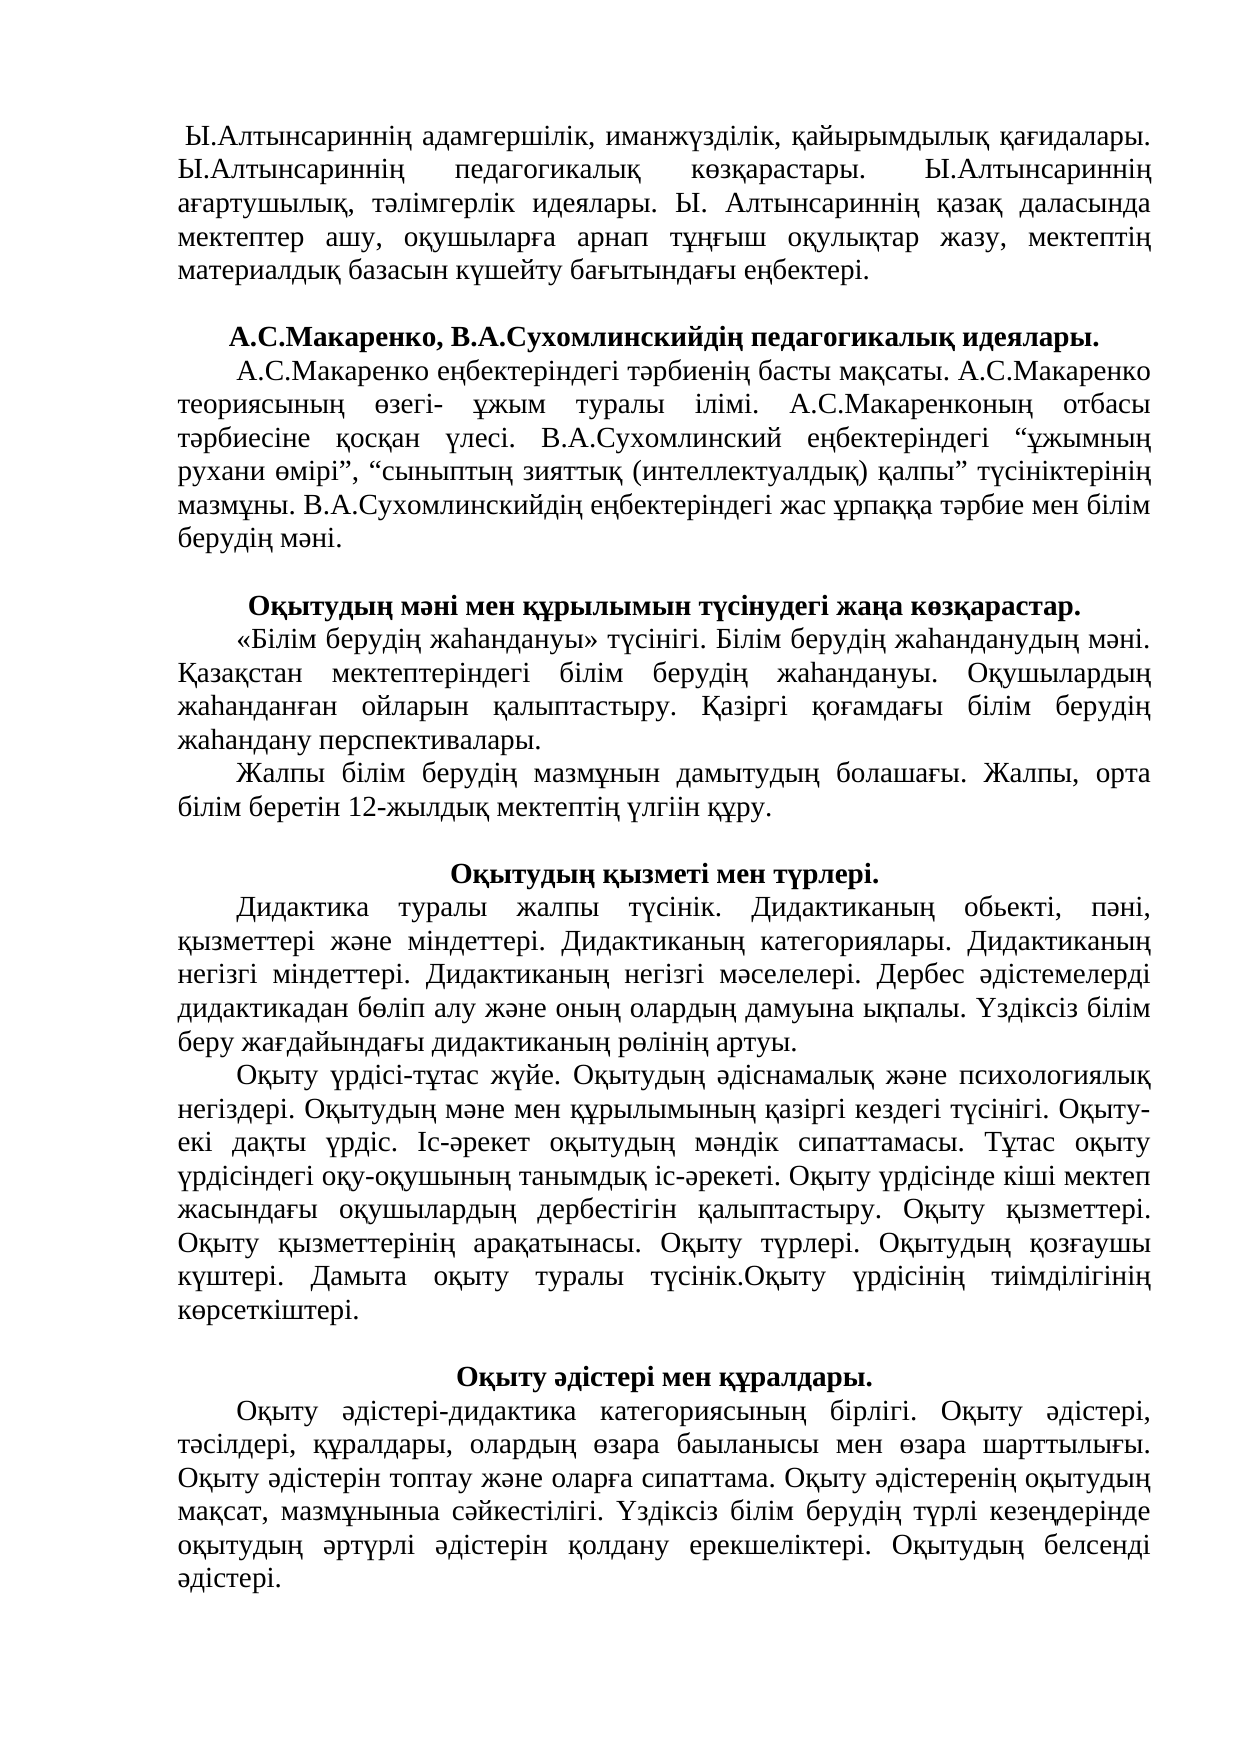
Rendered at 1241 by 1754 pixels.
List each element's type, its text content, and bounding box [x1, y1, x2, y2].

text Оқыту әдістері мен құралдары. [177, 1359, 1152, 1393]
text А.С.Макаренко еңбектеріндегі тәрбиенің басты мақсаты. А.С.Макаренко теориясының өзегі- ұжым туралы ілімі. А.С.Макаренконың отбасы тәрбиесіне қосқан үлесі. В.А.Сухомлинский еңбектеріндегі “ұжымның рухани өмірі”, “сыныптың зияттық (интеллектуалдық) қалпы” түсініктерінің мазмұны. В.А.Сухомлинскийдің еңбектеріндегі жас ұрпаққа тәрбие мен білім берудің мәні. [177, 353, 1152, 554]
text «Білім берудің жаһандануы» түсінігі. Білім берудің жаһанданудың мәні. Қазақстан мектептеріндегі білім берудің жаһандануы. Оқушылардың жаһанданған ойларын қалыптастыру. Қазіргі қоғамдағы білім берудің жаһандану перспективалары. [177, 621, 1152, 755]
text Оқытудың қызметі мен түрлері. [177, 856, 1152, 889]
text Оқыту әдістері-дидактика категориясының бірлігі. Оқыту әдістері, тәсілдері, құралдары, олардың өзара баыланысы мен өзара шарттылығы. Оқыту әдістерін топтау және оларға сипаттама. Оқыту әдістеренің оқытудың мақсат, мазмұныныа сәйкестілігі. Үздіксіз білім берудің түрлі кезеңдерінде оқытудың әртүрлі әдістерін қолдану ерекшеліктері. Оқытудың белсенді әдістері. [177, 1393, 1152, 1594]
text А.С.Макаренко, В.А.Сухомлинскийдің педагогикалық идеялары. [177, 319, 1152, 353]
text Дидактика туралы жалпы түсінік. Дидактиканың обьекті, пәні, қызметтері және міндеттері. Дидактиканың категориялары. Дидактиканың негізгі міндеттері. Дидактиканың негізгі мәселелері. Дербес әдістемелерді дидактикадан бөліп алу және оның олардың дамуына ықпалы. Үздіксіз білім беру жағдайындағы дидактиканың рөлінің артуы. [177, 889, 1152, 1057]
text Жалпы білім берудің мазмұнын дамытудың болашағы. Жалпы, орта білім беретін 12-жылдық мектептің үлгіін құру. [177, 755, 1152, 822]
text Ы.Алтынсариннің адамгершілік, иманжүзділік, қайырымдылық қағидалары. Ы.Алтынсариннің педагогикалық көзқарастары. Ы.Алтынсариннің ағартушылық, тәлімгерлік идеялары. Ы. Алтынсариннің қазақ даласында мектептер ашу, оқушыларға арнап тұңғыш оқулықтар жазу, мектептің материалдық базасын күшейту бағытындағы еңбектері. [177, 118, 1152, 286]
text Оқыту үрдісі-тұтас жүйе. Оқытудың әдіснамалық және психологиялық негіздері. Оқытудың мәне мен құрылымының қазіргі кездегі түсінігі. Оқыту-екі дақты үрдіс. Іс-әрекет оқытудың мәндік сипаттамасы. Тұтас оқыту үрдісіндегі оқу-оқушының танымдық іс-әрекеті. Оқыту үрдісінде кіші мектеп жасындағы оқушылардың дербестігін қалыптастыру. Оқыту қызметтері. Оқыту қызметтерінің арақатынасы. Оқыту түрлері. Оқытудың қозғаушы күштері. Дамыта оқыту туралы түсінік.Оқыту үрдісінің тиімділігінің көрсеткіштері. [177, 1057, 1152, 1326]
text Оқытудың мәні мен құрылымын түсінудегі жаңа көзқарастар. [177, 588, 1152, 621]
